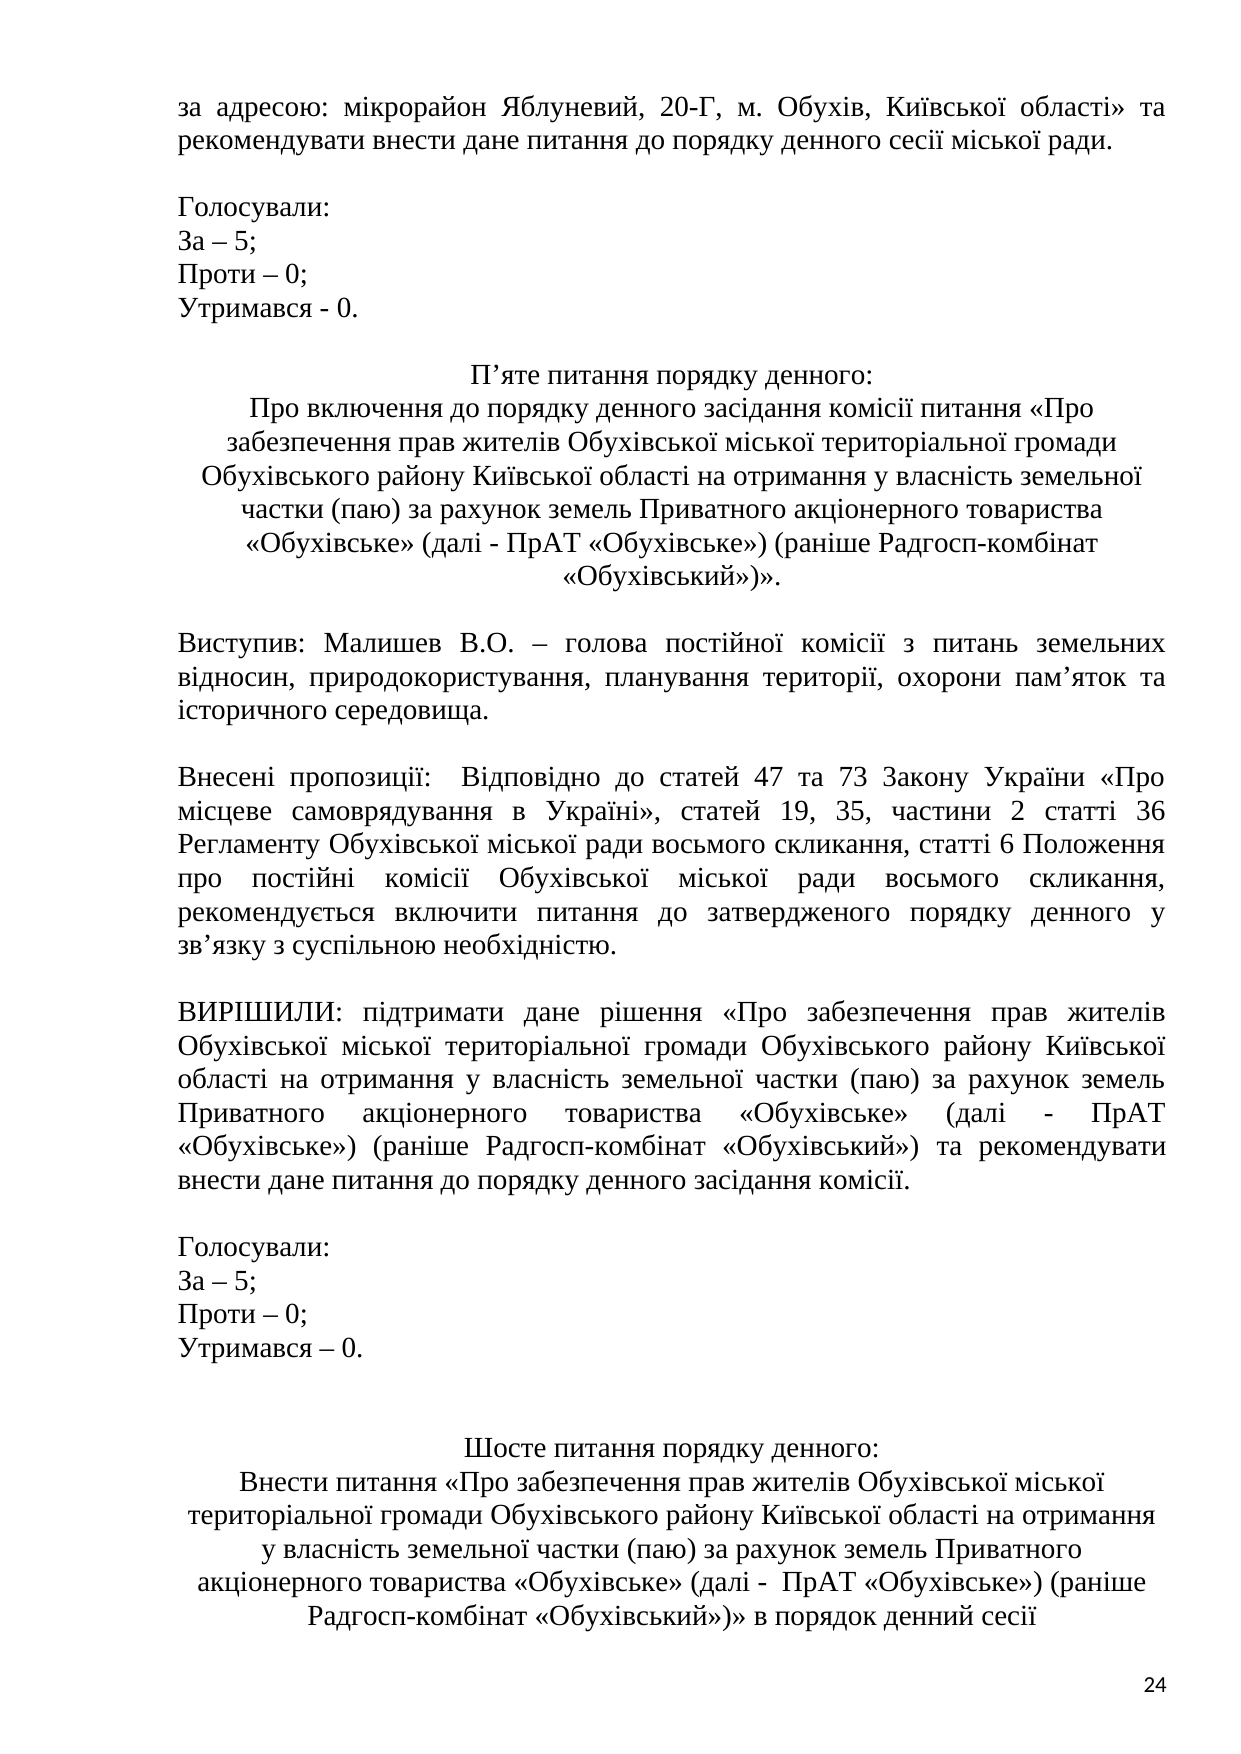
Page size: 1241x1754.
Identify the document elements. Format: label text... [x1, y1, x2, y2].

text Про включення до порядку денного засідання комісії питання «Про забезпечення прав жителів Обухівської міської територіальної громади Обухівського району Київської області на отримання у власність земельної частки (паю) за рахунок земель Приватного акціонерного товариства «Обухівське» (далі - ПрАТ «Обухівське») (раніше Радгосп-комбінат «Обухівський»)». [177, 391, 1166, 592]
text Утримався - 0. [177, 290, 1166, 323]
text Внесені пропозиції: Відповідно до статей 47 та 73 3акону України «Про місцеве самоврядування в Україні», статей 19, 35, частини 2 статті 36 Регламенту Обухівської міської ради восьмого скликання, статті 6 Положення про постійні комісії Обухівської міської ради восьмого скликання, рекомендується включити питання до затвердженого порядку денного у зв’язку з суспільною необхідністю. [177, 759, 1166, 961]
text Утримався – 0. [177, 1330, 1166, 1363]
text П’яте питання порядку денного: [177, 357, 1166, 391]
text Проти – 0; [177, 1296, 1166, 1330]
text За – 5; [177, 223, 1166, 256]
text Шосте питання порядку денного: [177, 1430, 1166, 1464]
text Голосували: [177, 189, 1166, 223]
text Проти – 0; [177, 256, 1166, 290]
text Внести питання «Про забезпечення прав жителів Обухівської міської територіальної громади Обухівського району Київської області на отримання у власність земельної частки (паю) за рахунок земель Приватного акціонерного товариства «Обухівське» (далі - ПрАТ «Обухівське») (раніше Радгосп-комбінат «Обухівський»)» в порядок денний сесії [177, 1464, 1166, 1632]
text За – 5; [177, 1263, 1166, 1296]
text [177, 89, 1166, 156]
text Виступив: Малишев В.О. – голова постійної комісії з питань земельних відносин, природокористування, планування території, охорони пам’яток та історичного середовища. [177, 625, 1166, 726]
text ВИРІШИЛИ: підтримати дане рішення «Про забезпечення прав жителів Обухівської міської територіальної громади Обухівського району Київської області на отримання у власність земельної частки (паю) за рахунок земель Приватного акціонерного товариства «Обухівське» (далі - ПрАТ «Обухівське») (раніше Радгосп-комбінат «Обухівський») та рекомендувати внести дане питання до порядку денного засідання комісії. [177, 994, 1166, 1196]
text Голосували: [177, 1229, 1166, 1263]
